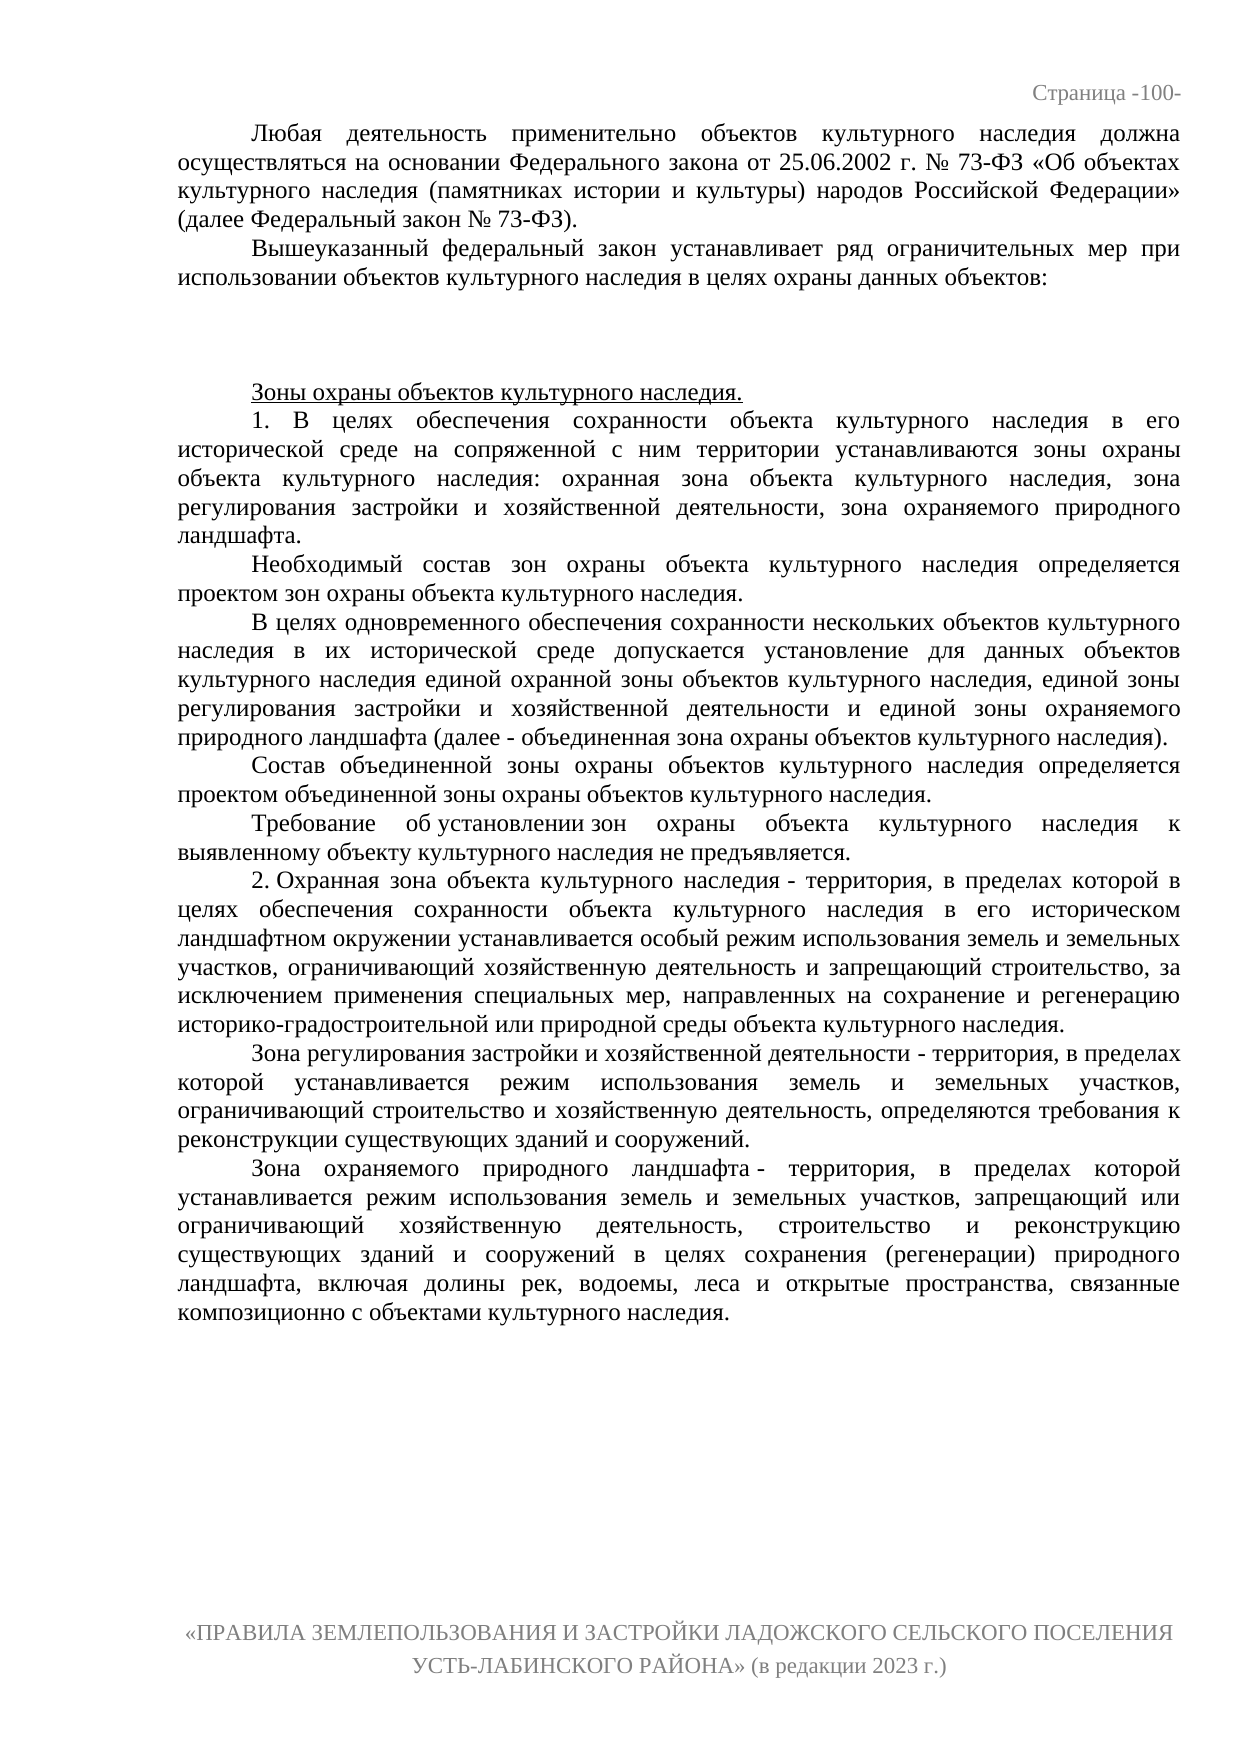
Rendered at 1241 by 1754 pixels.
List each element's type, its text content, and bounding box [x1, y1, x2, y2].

text Зоны охраны объектов культурного наследия. [177, 377, 1181, 406]
text 1. В целях обеспечения сохранности объекта культурного наследия в его исторической среде на сопряженной с ним территории устанавливаются зоны охраны объекта культурного наследия: охранная зона объекта культурного наследия, зона регулирования застройки и хозяйственной деятельности, зона охраняемого природного ландшафта. [177, 406, 1181, 549]
text Вышеуказанный федеральный закон устанавливает ряд ограничительных мер при использовании объектов культурного наследия в целях охраны данных объектов: [177, 233, 1181, 291]
text Необходимый состав зон охраны объекта культурного наследия определяется проектом зон охраны объекта культурного наследия. [177, 549, 1181, 607]
text Любая деятельность применительно объектов культурного наследия должна осуществляться на основании Федерального закона от 25.06.2002 г. № 73-ФЗ «Об объектах культурного наследия (памятниках истории и культуры) народов Российской Федерации» (далее Федеральный закон № 73-ФЗ). [177, 118, 1181, 233]
text Зона охраняемого природного ландшафта - территория, в пределах которой устанавливается режим использования земель и земельных участков, запрещающий или ограничивающий хозяйственную деятельность, строительство и реконструкцию существующих зданий и сооружений в целях сохранения (регенерации) природного ландшафта, включая долины рек, водоемы, леса и открытые пространства, связанные композиционно с объектами культурного наследия. [177, 1153, 1181, 1326]
text В целях одновременного обеспечения сохранности нескольких объектов культурного наследия в их исторической среде допускается установление для данных объектов культурного наследия единой охранной зоны объектов культурного наследия, единой зоны регулирования застройки и хозяйственной деятельности и единой зоны охраняемого природного ландшафта (далее - объединенная зона охраны объектов культурного наследия). [177, 607, 1181, 751]
text Зона регулирования застройки и хозяйственной деятельности - территория, в пределах которой устанавливается режим использования земель и земельных участков, ограничивающий строительство и хозяйственную деятельность, определяются требования к реконструкции существующих зданий и сооружений. [177, 1038, 1181, 1153]
text 2. Охранная зона объекта культурного наследия - территория, в пределах которой в целях обеспечения сохранности объекта культурного наследия в его историческом ландшафтном окружении устанавливается особый режим использования земель и земельных участков, ограничивающий хозяйственную деятельность и запрещающий строительство, за исключением применения специальных мер, направленных на сохранение и регенерацию историко-градостроительной или природной среды объекта культурного наследия. [177, 866, 1181, 1038]
text Состав объединенной зоны охраны объектов культурного наследия определяется проектом объединенной зоны охраны объектов культурного наследия. [177, 751, 1181, 808]
text Требование об установлении зон охраны объекта культурного наследия к выявленному объекту культурного наследия не предъявляется. [177, 808, 1181, 866]
